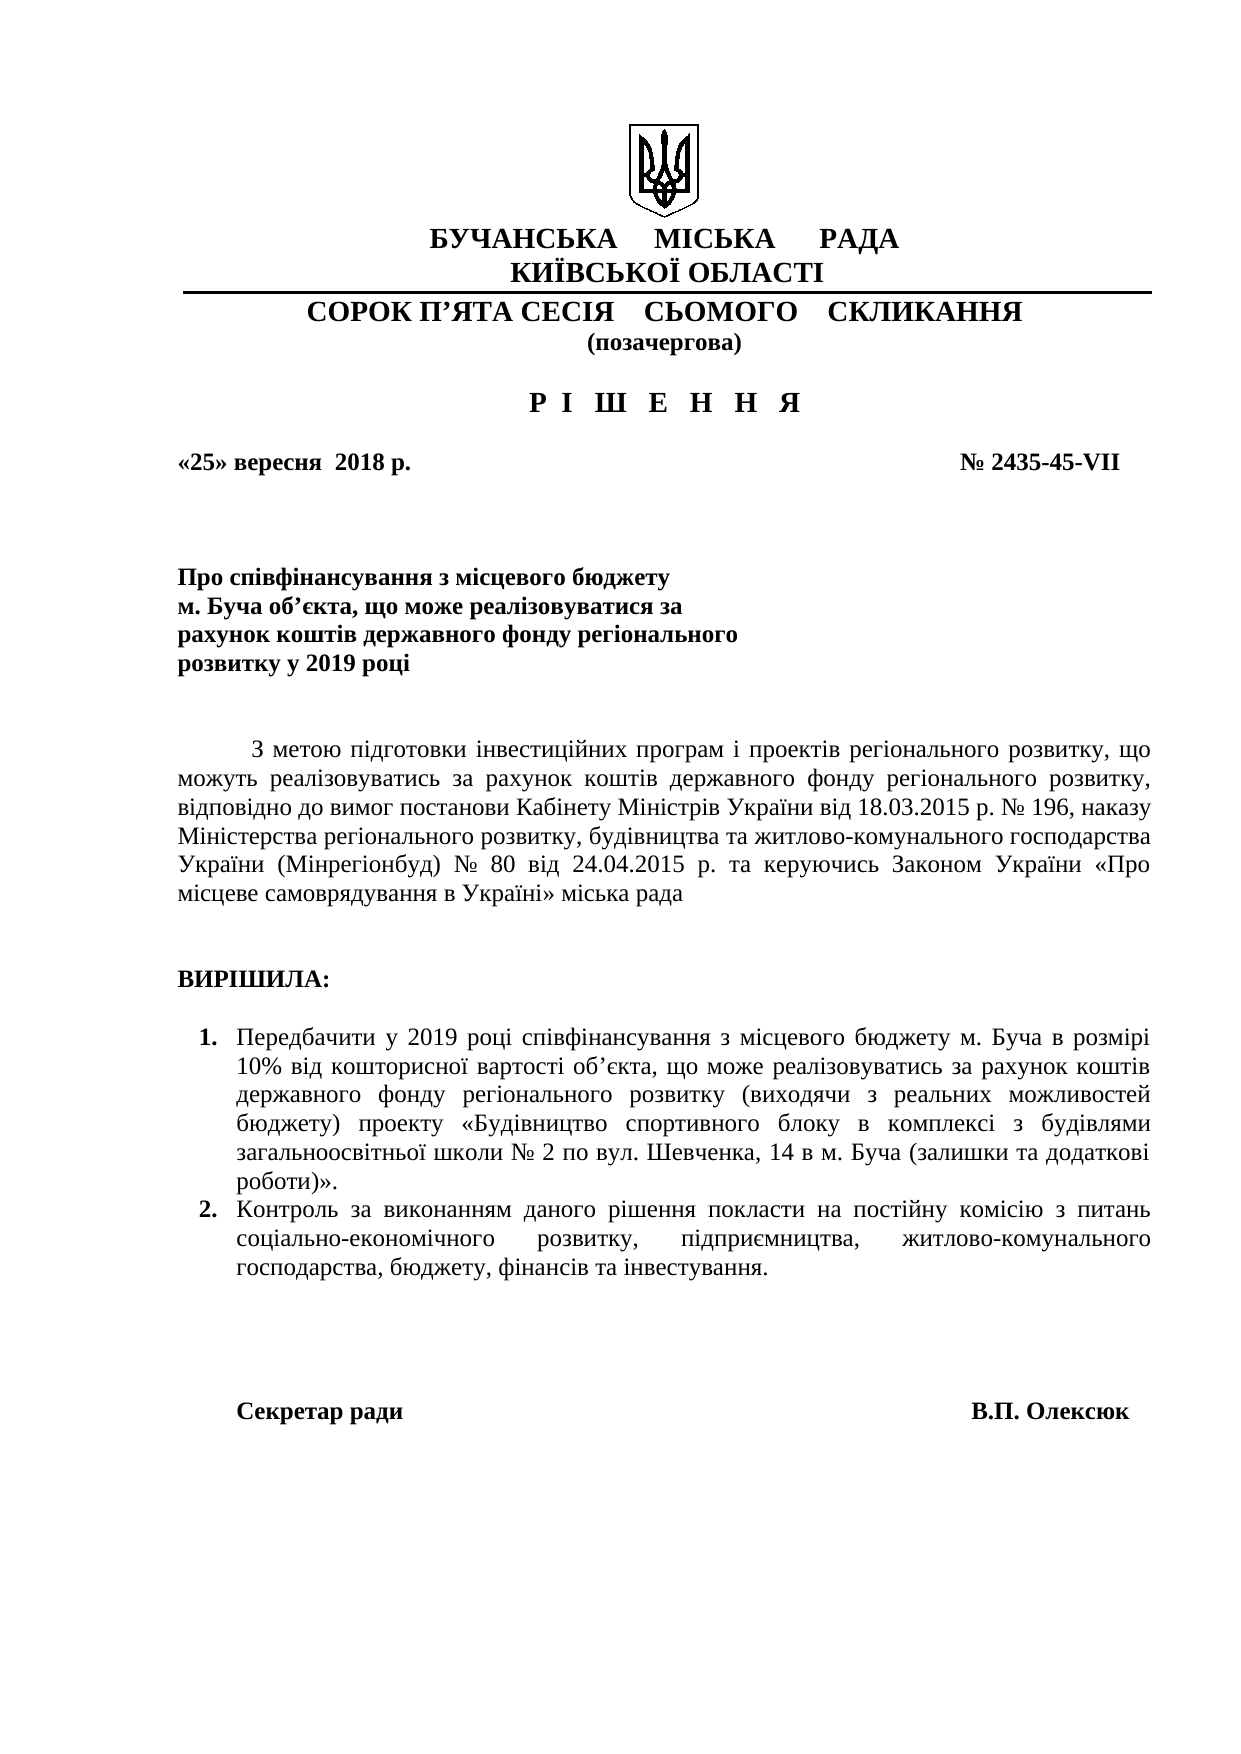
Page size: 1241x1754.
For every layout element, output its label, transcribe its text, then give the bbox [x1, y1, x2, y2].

text Про співфінансування з місцевого бюджету [177, 562, 1152, 591]
text З метою підготовки інвестиційних програм і проектів регіонального розвитку, що можуть реалізовуватись за рахунок коштів державного фонду регіонального розвитку, відповідно до вимог постанови Кабінету Міністрів України від 18.03.2015 р. № 196, наказу Міністерства регіонального розвитку, будівництва та житлово-комунального господарства України (Мінрегіонбуд) № 80 від 24.04.2015 р. та керуючись Законом України «Про місцеве самоврядування в Україні» міська рада [177, 734, 1152, 907]
list Контроль за виконанням даного рішення покласти на постійну комісію з питань соціально-економічного розвитку, підприємництва, житлово-комунального господарства, бюджету, фінансів та інвестування. [199, 1194, 1152, 1281]
text м. Буча об’єкта, що може реалізовуватися за [177, 591, 1152, 619]
text БУЧАНСЬКА МІСЬКА РАДА [177, 221, 1152, 255]
text Секретар ради В.П. Олексюк [177, 1396, 1152, 1424]
text Р І Ш Е Н Н Я [177, 385, 1152, 418]
list Передбачити у 2019 році співфінансування з місцевого бюджету м. Буча в розмірі 10% від кошторисної вартості об’єкта, що може реалізовуватись за рахунок коштів державного фонду регіонального розвитку (виходячи з реальних можливостей бюджету) проекту «Будівництво спортивного блоку в комплексі з будівлями загальноосвітньої школи № 2 по вул. Шевченка, 14 в м. Буча (залишки та додаткові роботи)». [199, 1022, 1152, 1194]
text (позачергова) [177, 327, 1152, 356]
text рахунок коштів державного фонду регіонального [177, 619, 1152, 648]
text розвитку у 2019 році [177, 648, 1152, 677]
text ВИРІШИЛА: [177, 964, 1152, 993]
text СОРОК П’ЯТА СЕСІЯ СЬОМОГО СКЛИКАННЯ [177, 294, 1152, 327]
text КИЇВСЬКОЇ ОБЛАСТІ [183, 255, 1152, 291]
text «25» вересня 2018 р. № 2435-45-VII [177, 447, 1152, 476]
